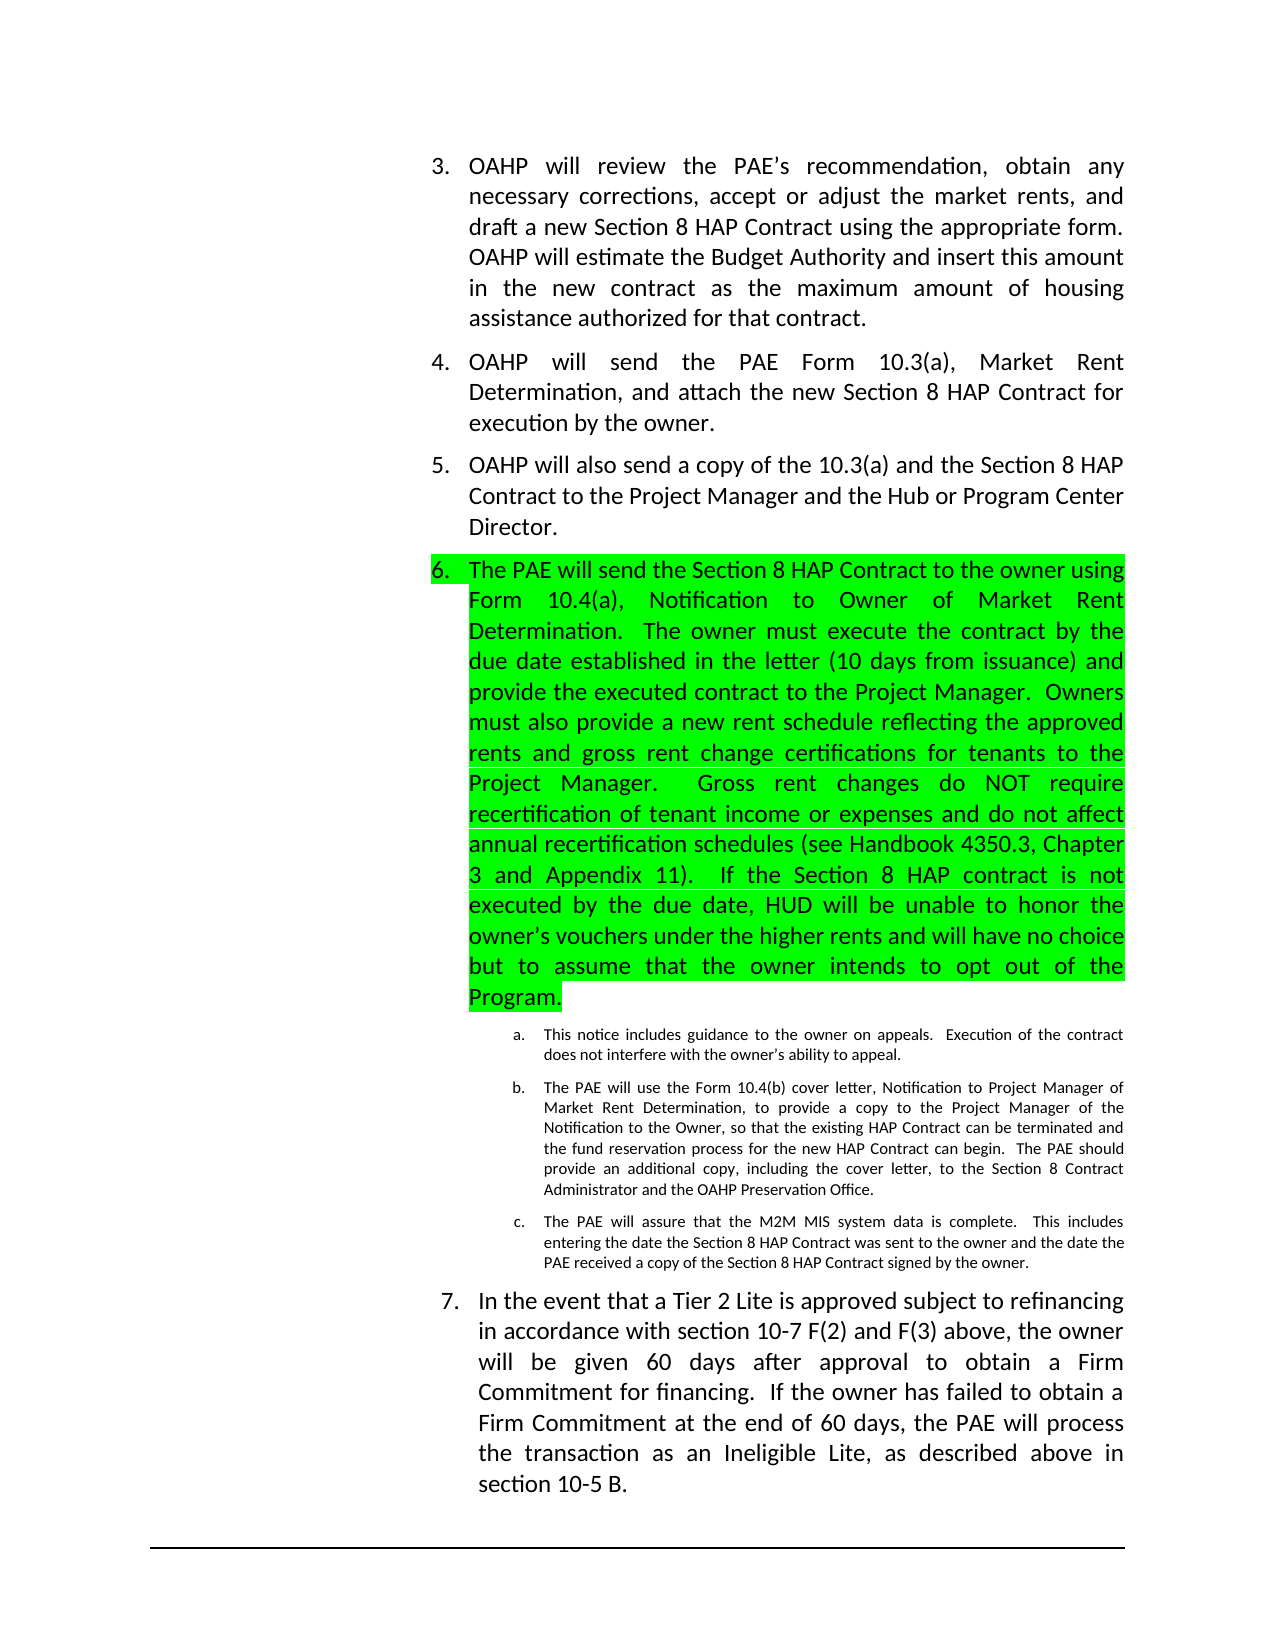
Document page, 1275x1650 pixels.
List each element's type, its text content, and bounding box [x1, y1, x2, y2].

list The PAE will send the Section 8 HAP Contract to the owner using Form 10.4(a), Notification to Owner of Market Rent Determination. The owner must execute the contract by the due date established in the letter (10 days from issuance) and provide the executed contract to the Project Manager. Owners must also provide a new rent schedule reflecting the approved rents and gross rent change certifications for tenants to the Project Manager. Gross rent changes do NOT require recertification of tenant income or expenses and do not affect annual recertification schedules (see Handbook 4350.3, Chapter 3 and Appendix 11). If the Section 8 HAP contract is not executed by the due date, HUD will be unable to honor the owner’s vouchers under the higher rents and will have no choice but to assume that the owner intends to opt out of the Program. [431, 584, 1125, 1012]
list In the event that a Tier 2 Lite is approved subject to refinancing in accordance with section 10-7 F(2) and F(3) above, the owner will be given 60 days after approval to obtain a Firm Commitment for financing. If the owner has failed to obtain a Firm Commitment at the end of 60 days, the PAE will process the transaction as an Ineligible Lite, as described above in section 10-5 B. [441, 1285, 1125, 1499]
list This notice includes guidance to the owner on appeals. Execution of the contract does not interfere with the owner’s ability to appeal. [525, 1024, 1125, 1065]
list The PAE will assure that the M2M MIS system data is complete. This includes entering the date the Section 8 HAP Contract was sent to the owner and the date the PAE received a copy of the Section 8 HAP Contract signed by the owner. [525, 1212, 1125, 1272]
list OAHP will send the PAE Form 10.3(a), Market Rent Determination, and attach the new Section 8 HAP Contract for execution by the owner. [431, 346, 1125, 437]
list The PAE will use the Form 10.4(b) cover letter, Notification to Project Manager of Market Rent Determination, to provide a copy to the Project Manager of the Notification to the Owner, so that the existing HAP Contract can be terminated and the fund reservation process for the new HAP Contract can begin. The PAE should provide an additional copy, including the cover letter, to the Section 8 Contract Administrator and the OAHP Preservation Office. [525, 1077, 1125, 1199]
list OAHP will review the PAE’s recommendation, obtain any necessary corrections, accept or adjust the market rents, and draft a new Section 8 HAP Contract using the appropriate form. OAHP will estimate the Budget Authority and insert this amount in the new contract as the maximum amount of housing assistance authorized for that contract. [431, 150, 1125, 333]
list OAHP will also send a copy of the 10.3(a) and the Section 8 HAP Contract to the Project Manager and the Hub or Program Center Director. [431, 450, 1125, 541]
